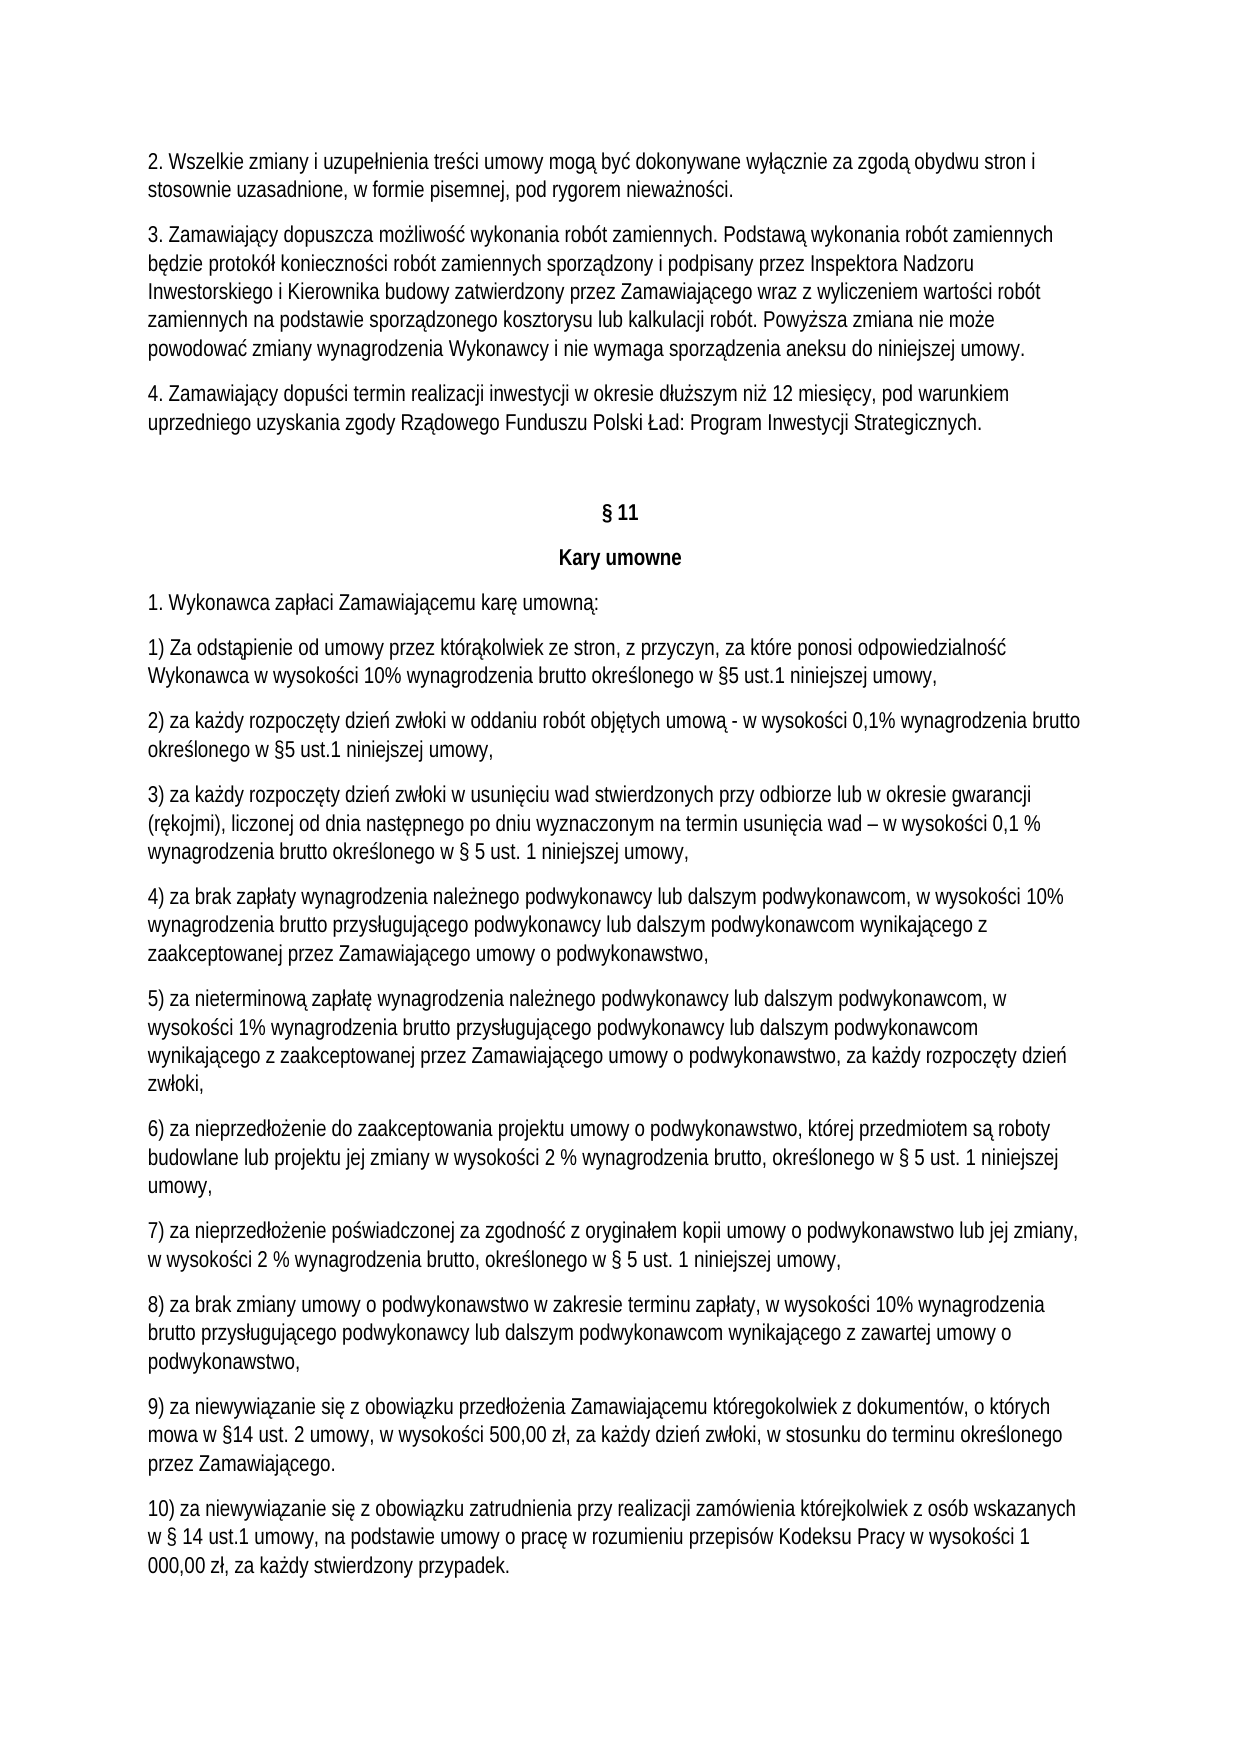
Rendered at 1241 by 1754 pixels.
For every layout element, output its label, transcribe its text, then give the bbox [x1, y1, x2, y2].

text 10) za niewywiązanie się z obowiązku zatrudnienia przy realizacji zamówienia którejkolwiek z osób wskazanych w § 14 ust.1 umowy, na podstawie umowy o pracę w rozumieniu przepisów Kodeksu Pracy w wysokości 1 000,00 zł, za każdy stwierdzony przypadek. [148, 1495, 1093, 1578]
text 6) za nieprzedłożenie do zaakceptowania projektu umowy o podwykonawstwo, której przedmiotem są roboty budowlane lub projektu jej zmiany w wysokości 2 % wynagrodzenia brutto, określonego w § 5 ust. 1 niniejszej umowy, [148, 1115, 1093, 1199]
text 3) za każdy rozpoczęty dzień zwłoki w usunięciu wad stwierdzonych przy odbiorze lub w okresie gwarancji (rękojmi), liczonej od dnia następnego po dniu wyznaczonym na termin usunięcia wad – w wysokości 0,1 % wynagrodzenia brutto określonego w § 5 ust. 1 niniejszej umowy, [148, 781, 1093, 864]
text 1. Wykonawca zapłaci Zamawiającemu karę umowną: [148, 589, 1093, 615]
text 2) za każdy rozpoczęty dzień zwłoki w oddaniu robót objętych umową - w wysokości 0,1% wynagrodzenia brutto określonego w §5 ust.1 niniejszej umowy, [148, 707, 1093, 762]
text 9) za niewywiązanie się z obowiązku przedłożenia Zamawiającemu któregokolwiek z dokumentów, o których mowa w §14 ust. 2 umowy, w wysokości 500,00 zł, za każdy dzień zwłoki, w stosunku do terminu określonego przez Zamawiającego. [148, 1393, 1093, 1476]
text 2. Wszelkie zmiany i uzupełnienia treści umowy mogą być dokonywane wyłącznie za zgodą obydwu stron i stosownie uzasadnione, w formie pisemnej, pod rygorem nieważności. [148, 148, 1093, 202]
text 1) Za odstąpienie od umowy przez którąkolwiek ze stron, z przyczyn, za które ponosi odpowiedzialność Wykonawca w wysokości 10% wynagrodzenia brutto określonego w §5 ust.1 niniejszej umowy, [148, 634, 1093, 689]
text Kary umowne [148, 544, 1093, 570]
text 8) za brak zmiany umowy o podwykonawstwo w zakresie terminu zapłaty, w wysokości 10% wynagrodzenia brutto przysługującego podwykonawcy lub dalszym podwykonawcom wynikającego z zawartej umowy o podwykonawstwo, [148, 1291, 1093, 1374]
text 3. Zamawiający dopuszcza możliwość wykonania robót zamiennych. Podstawą wykonania robót zamiennych będzie protokół konieczności robót zamiennych sporządzony i podpisany przez Inspektora Nadzoru Inwestorskiego i Kierownika budowy zatwierdzony przez Zamawiającego wraz z wyliczeniem wartości robót zamiennych na podstawie sporządzonego kosztorysu lub kalkulacji robót. Powyższa zmiana nie może powodować zmiany wynagrodzenia Wykonawcy i nie wymaga sporządzenia aneksu do niniejszej umowy. [148, 221, 1093, 361]
text § 11 [148, 499, 1093, 525]
text 4. Zamawiający dopuści termin realizacji inwestycji w okresie dłuższym niż 12 miesięcy, pod warunkiem uprzedniego uzyskania zgody Rządowego Funduszu Polski Ład: Program Inwestycji Strategicznych. [148, 380, 1093, 435]
text 4) za brak zapłaty wynagrodzenia należnego podwykonawcy lub dalszym podwykonawcom, w wysokości 10% wynagrodzenia brutto przysługującego podwykonawcy lub dalszym podwykonawcom wynikającego z zaakceptowanej przez Zamawiającego umowy o podwykonawstwo, [148, 883, 1093, 966]
text 5) za nieterminową zapłatę wynagrodzenia należnego podwykonawcy lub dalszym podwykonawcom, w wysokości 1% wynagrodzenia brutto przysługującego podwykonawcy lub dalszym podwykonawcom wynikającego z zaakceptowanej przez Zamawiającego umowy o podwykonawstwo, za każdy rozpoczęty dzień zwłoki, [148, 985, 1093, 1097]
text 7) za nieprzedłożenie poświadczonej za zgodność z oryginałem kopii umowy o podwykonawstwo lub jej zmiany, w wysokości 2 % wynagrodzenia brutto, określonego w § 5 ust. 1 niniejszej umowy, [148, 1217, 1093, 1272]
